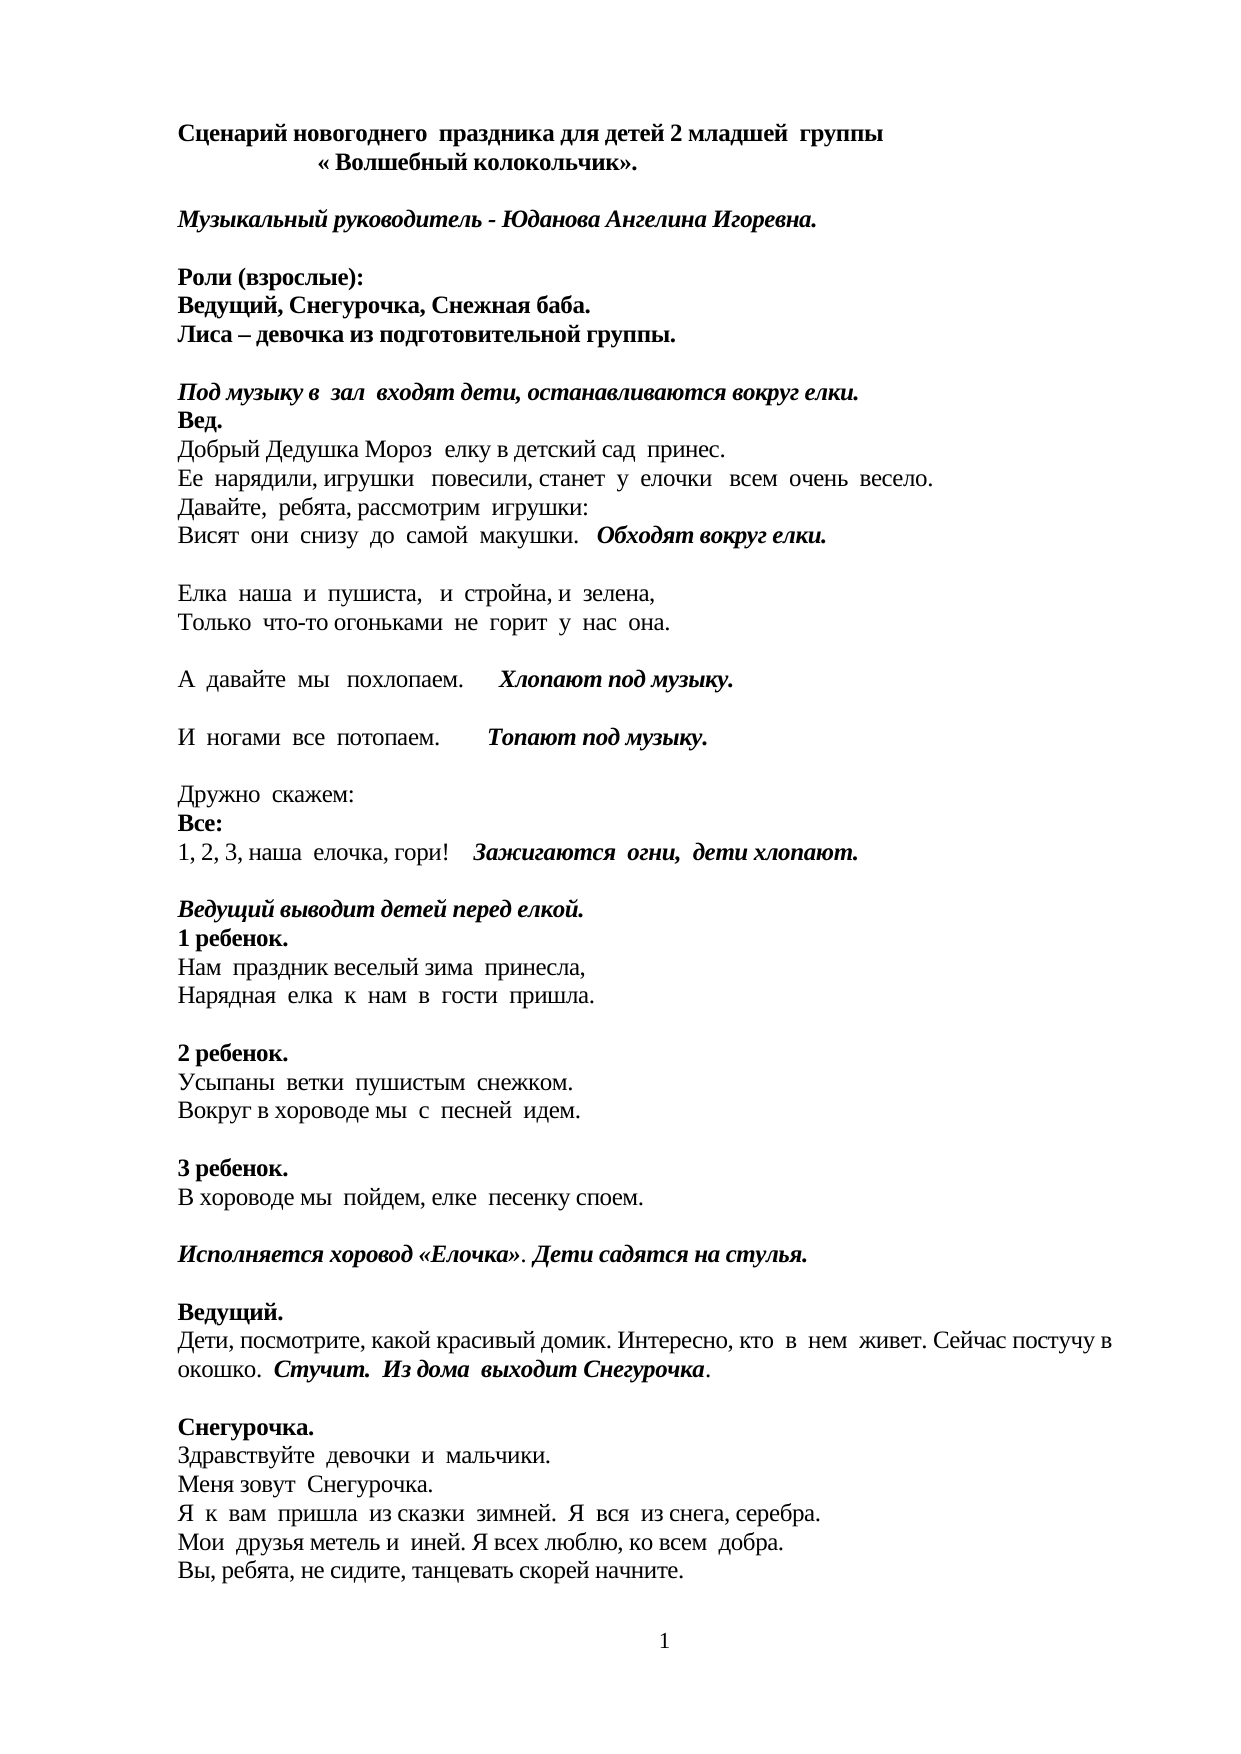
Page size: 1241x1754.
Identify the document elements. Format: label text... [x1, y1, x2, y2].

text Я к вам пришла из сказки зимней. Я вся из снега, серебра. Мои друзья метель и иней. Я всех люблю, ко всем добра. [177, 1498, 1152, 1556]
text Дружно скажем: [177, 779, 1152, 808]
text Музыкальный руководитель - Юданова Ангелина Игоревна. [177, 204, 1152, 233]
text Ведущий, Снегурочка, Снежная баба. [177, 291, 1152, 319]
text « Волшебный колокольчик». [177, 147, 1152, 176]
text Сценарий новогоднего праздника для детей 2 младшей группы [177, 118, 1152, 147]
text В хороводе мы пойдем, елке песенку споем. [177, 1182, 1152, 1211]
text Роли (взрослые): [177, 262, 1152, 291]
text 3 ребенок. [177, 1153, 1152, 1182]
text Дети, посмотрите, какой красивый домик. Интересно, кто в нем живет. Сейчас постучу в окошко. Стучит. Из дома выходит Снегурочка. [177, 1326, 1152, 1383]
text 1 ребенок. Нам праздник веселый зима принесла, Нарядная елка к нам в гости пришла. [177, 923, 1152, 1009]
text Елка наша и пушиста, и стройна, и зелена, Только что-то огоньками не горит у нас она. [177, 578, 1152, 636]
text Ведущий выводит детей перед елкой. [177, 894, 1152, 923]
text 2 ребенок. Усыпаны ветки пушистым снежком. Вокруг в хороводе мы с песней идем. [177, 1038, 1152, 1124]
text Давайте, ребята, рассмотрим игрушки: Висят они снизу до самой макушки. Обходят вокруг елки. [177, 492, 1152, 549]
text И ногами все потопаем. Топают под музыку. [177, 722, 1152, 751]
text Снегурочка. Здравствуйте девочки и мальчики. Меня зовут Снегурочка. [177, 1412, 1152, 1498]
text Ведущий. [177, 1297, 1152, 1326]
text Все: 1, 2, 3, наша елочка, гори! Зажигаются огни, дети хлопают. [177, 808, 1152, 866]
text Вед. Добрый Дедушка Мороз елку в детский сад принес. Ее нарядили, игрушки повесили, станет у елочки всем очень весело. [177, 406, 1152, 492]
text Исполняется хоровод «Елочка». Дети садятся на стулья. [177, 1211, 1152, 1268]
text Лиса – девочка из подготовительной группы. [177, 319, 1152, 348]
text А давайте мы похлопаем. Хлопают под музыку. [177, 664, 1152, 693]
text Вы, ребята, не сидите, танцевать скорей начните. [177, 1556, 1152, 1584]
text Под музыку в зал входят дети, останавливаются вокруг елки. [177, 377, 1152, 406]
